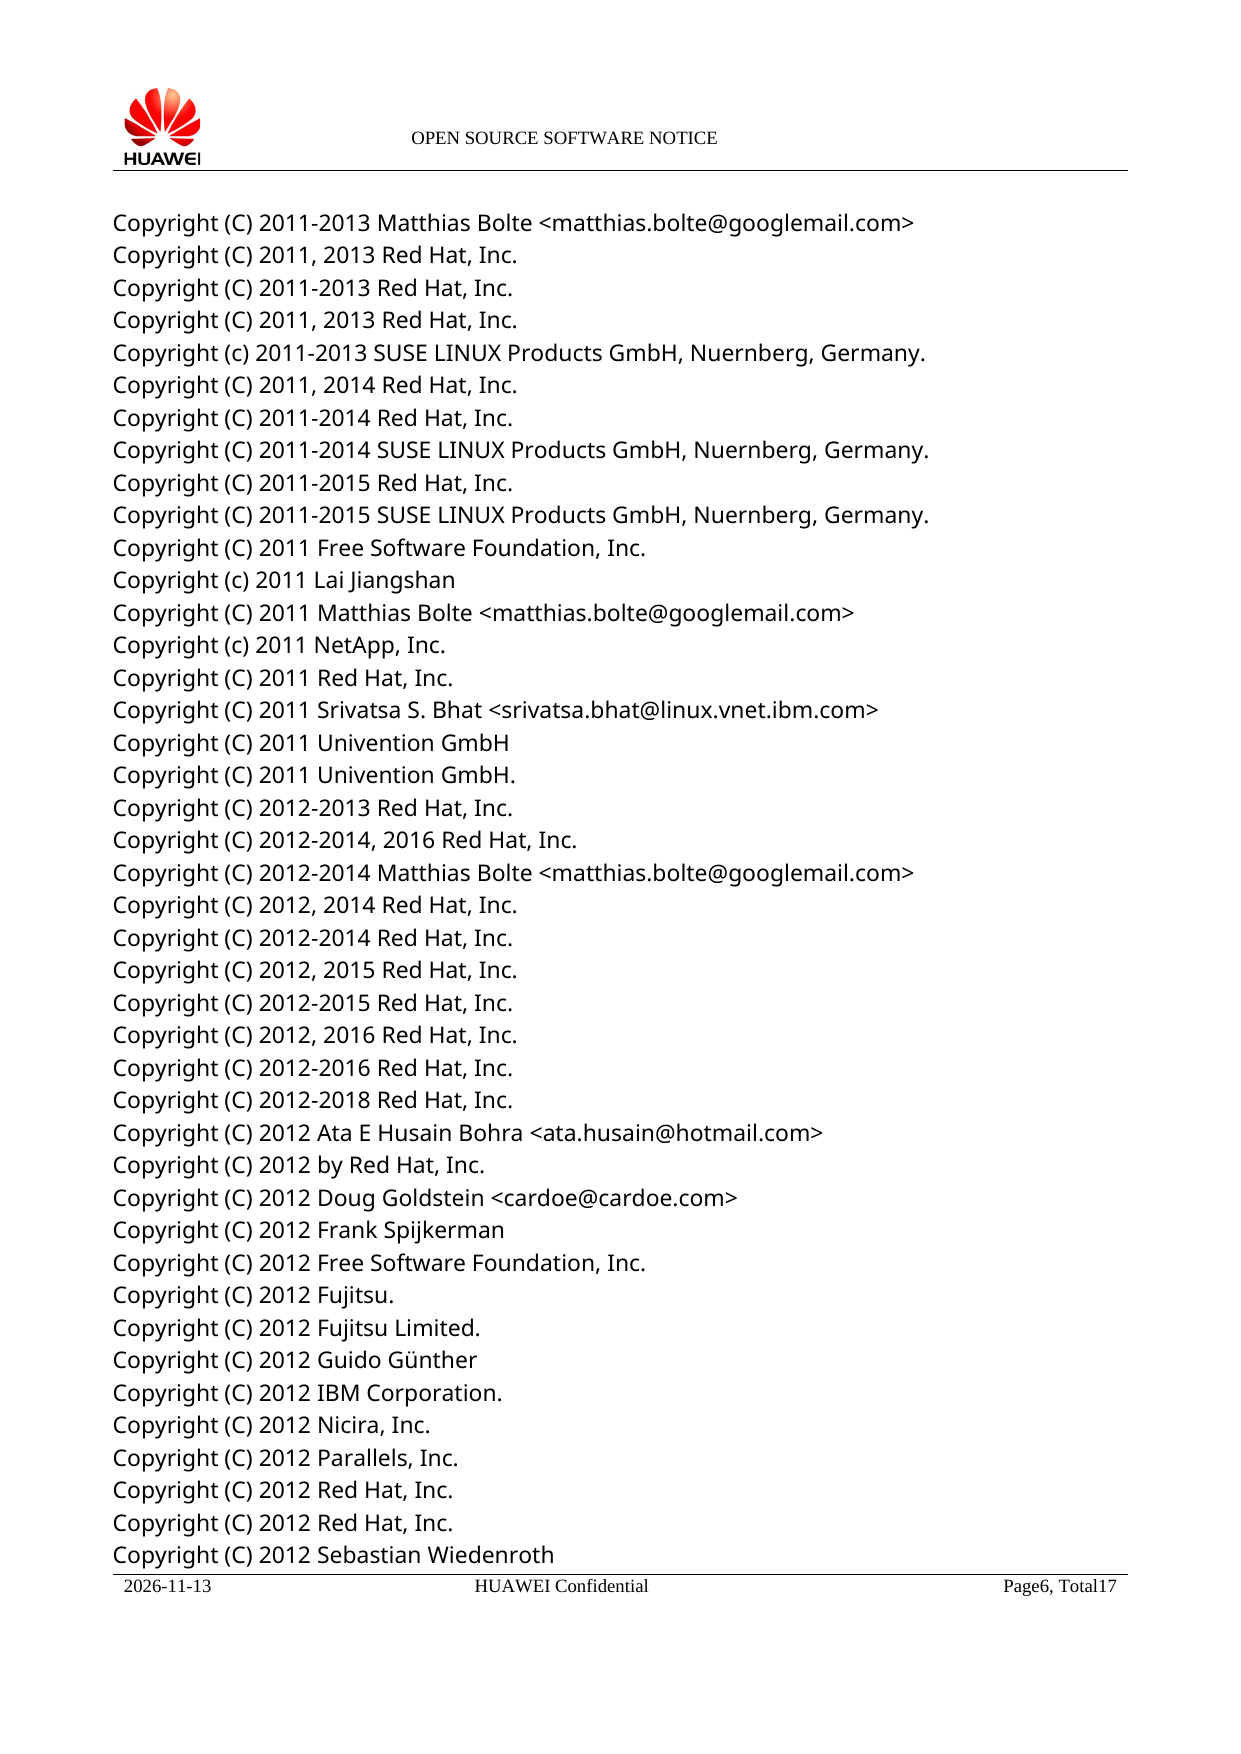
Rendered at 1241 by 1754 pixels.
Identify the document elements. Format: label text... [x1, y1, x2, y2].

text Copyright (C) 2011, 2014 Red Hat, Inc. [112, 369, 1128, 401]
picture [124, 88, 201, 165]
text Copyright (C) 2011 Srivatsa S. Bhat <srivatsa.bhat@linux.vnet.ibm.com> [112, 694, 1128, 726]
text Copyright (c) 2011-2013 SUSE LINUX Products GmbH, Nuernberg, Germany. [112, 336, 1128, 369]
text Copyright (C) 2012 Fujitsu Limited. [112, 1311, 1128, 1344]
text Copyright (C) 2012-2013 Red Hat, Inc. [112, 791, 1128, 824]
text Copyright (c) 2011 Lai Jiangshan [112, 564, 1128, 596]
text Copyright (C) 2012 Fujitsu. [112, 1279, 1128, 1311]
text Copyright (C) 2012 Doug Goldstein <cardoe@cardoe.com> [112, 1181, 1128, 1214]
text Copyright (C) 2012 Red Hat, Inc. [112, 1506, 1128, 1539]
text Copyright (C) 2012-2014 Red Hat, Inc. [112, 921, 1128, 954]
text Copyright (C) 2012-2015 Red Hat, Inc. [112, 986, 1128, 1019]
text Copyright (C) 2012 Parallels, Inc. [112, 1441, 1128, 1474]
text Copyright (C) 2012-2014, 2016 Red Hat, Inc. [112, 824, 1128, 856]
text Copyright (C) 2012 Sebastian Wiedenroth [112, 1539, 1128, 1571]
text Copyright (C) 2011-2014 SUSE LINUX Products GmbH, Nuernberg, Germany. [112, 434, 1128, 466]
text Copyright (C) 2011, 2013 Red Hat, Inc. [112, 239, 1128, 271]
text Copyright (C) 2012 Ata E Husain Bohra <ata.husain@hotmail.com> [112, 1116, 1128, 1149]
text Copyright (C) 2012 Nicira, Inc. [112, 1409, 1128, 1441]
text Copyright (C) 2011 Free Software Foundation, Inc. [112, 531, 1128, 564]
text Copyright (C) 2012 Red Hat, Inc. [112, 1474, 1128, 1506]
text Copyright (C) 2011-2014 Red Hat, Inc. [112, 401, 1128, 434]
text Copyright (C) 2011 Univention GmbH. [112, 759, 1128, 791]
text Copyright (C) 2012 by Red Hat, Inc. [112, 1149, 1128, 1181]
text Copyright (C) 2011-2013 Matthias Bolte <matthias.bolte@googlemail.com> [112, 206, 1128, 239]
text Copyright (C) 2012 Frank Spijkerman [112, 1214, 1128, 1246]
text Copyright (C) 2012 Guido Günther [112, 1344, 1128, 1376]
text Copyright (C) 2012, 2015 Red Hat, Inc. [112, 954, 1128, 986]
text Copyright (C) 2012, 2016 Red Hat, Inc. [112, 1019, 1128, 1051]
text Copyright (C) 2011 Univention GmbH [112, 726, 1128, 759]
text Copyright (C) 2012-2018 Red Hat, Inc. [112, 1084, 1128, 1116]
text Copyright (C) 2012-2016 Red Hat, Inc. [112, 1051, 1128, 1084]
text Copyright (C) 2012-2014 Matthias Bolte <matthias.bolte@googlemail.com> [112, 856, 1128, 889]
text Copyright (c) 2011 NetApp, Inc. [112, 629, 1128, 661]
text Copyright (C) 2011-2015 SUSE LINUX Products GmbH, Nuernberg, Germany. [112, 499, 1128, 531]
text Copyright (C) 2011-2013 Red Hat, Inc. [112, 271, 1128, 304]
text Copyright (C) 2011 Matthias Bolte <matthias.bolte@googlemail.com> [112, 596, 1128, 629]
text Copyright (C) 2012 Free Software Foundation, Inc. [112, 1246, 1128, 1279]
text Copyright (C) 2011 Red Hat, Inc. [112, 661, 1128, 694]
text Copyright (C) 2011-2015 Red Hat, Inc. [112, 466, 1128, 499]
text Copyright (C) 2012 IBM Corporation. [112, 1376, 1128, 1409]
text Copyright (C) 2012, 2014 Red Hat, Inc. [112, 889, 1128, 921]
text Copyright (C) 2011, 2013 Red Hat, Inc. [112, 304, 1128, 336]
